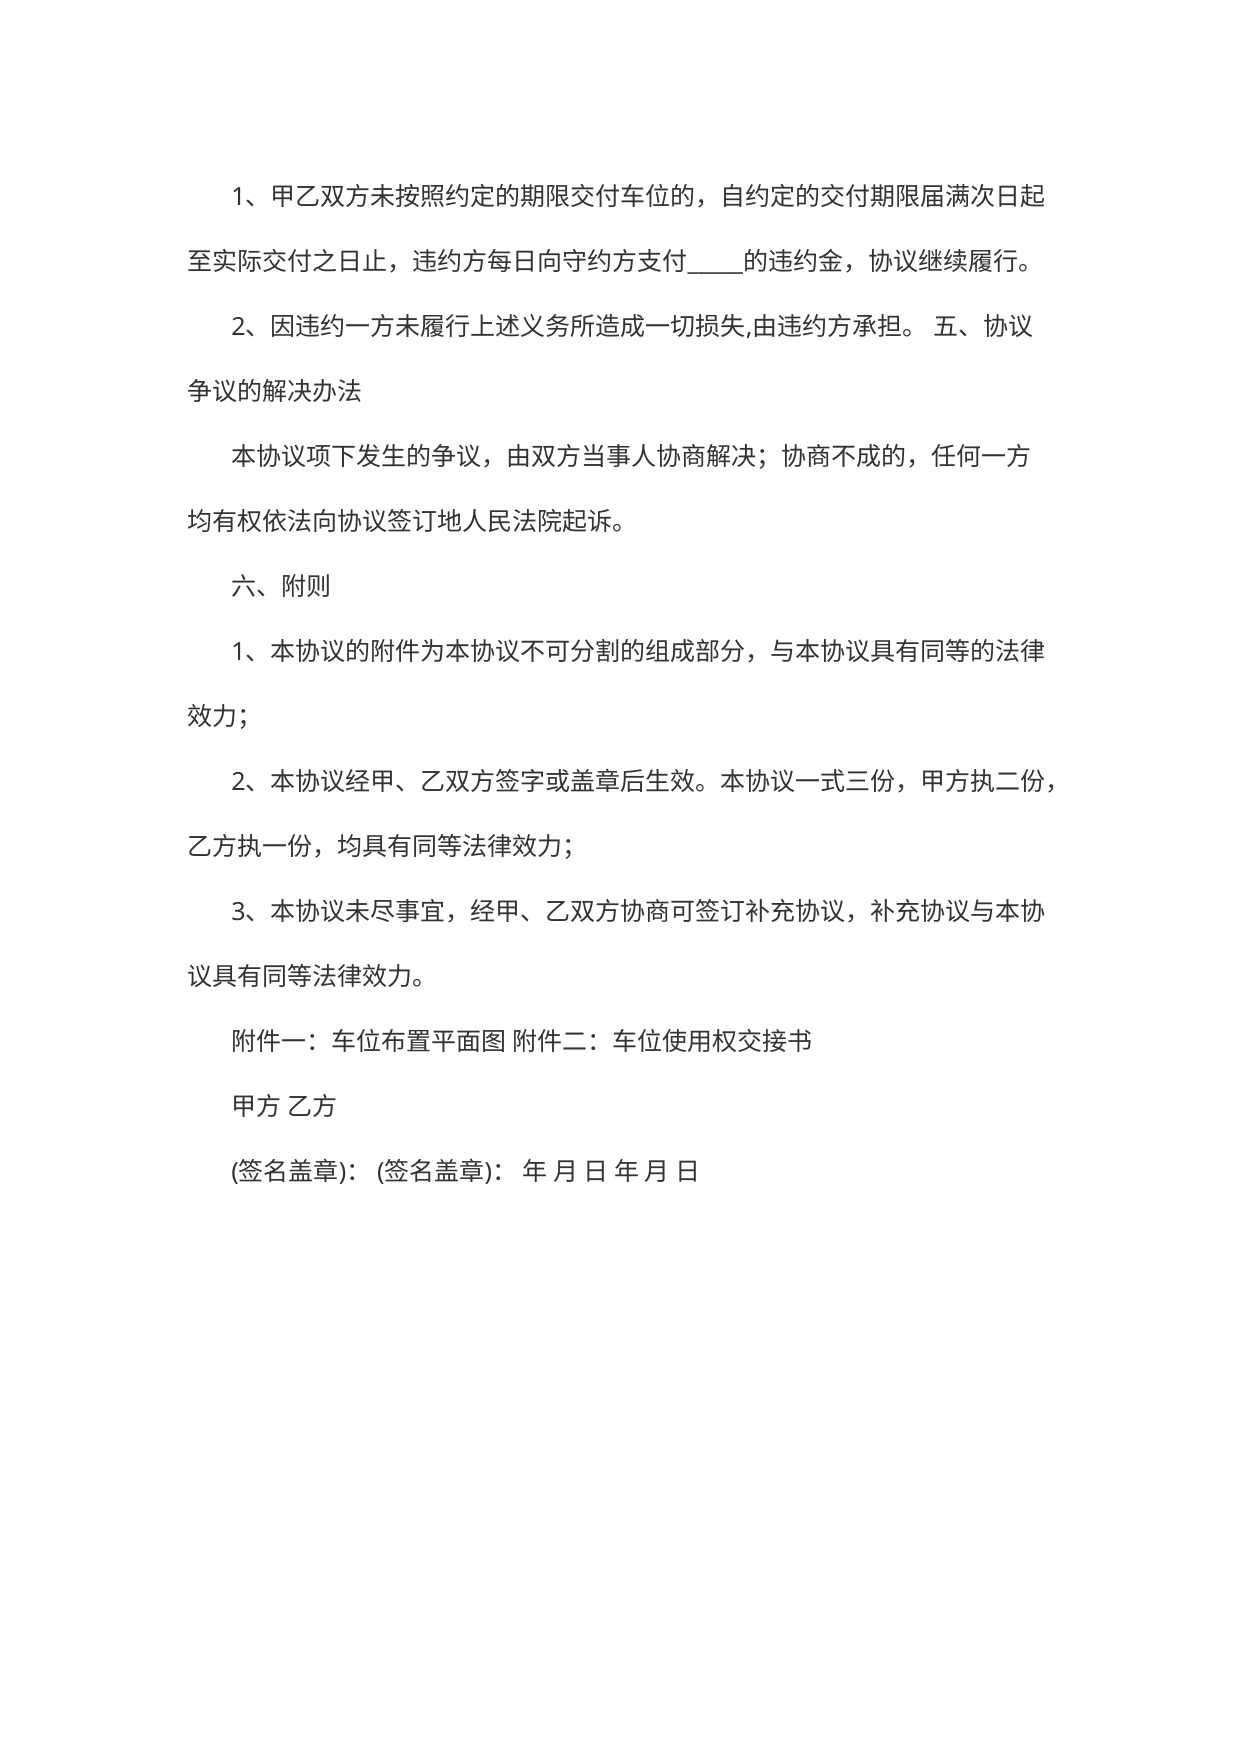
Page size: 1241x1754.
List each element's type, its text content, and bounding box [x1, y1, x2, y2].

text 3、本协议未尽事宜，经甲、乙双方协商可签订补充协议，补充协议与本协议具有同等法律效力。 [187, 877, 1053, 1007]
text 1、本协议的附件为本协议不可分割的组成部分，与本协议具有同等的法律效力； [187, 617, 1053, 747]
text 附件一：车位布置平面图 附件二：车位使用权交接书 [187, 1007, 1053, 1072]
text 本协议项下发生的争议，由双方当事人协商解决；协商不成的，任何一方均有权依法向协议签订地人民法院起诉。 [187, 422, 1053, 552]
text 2、因违约一方未履行上述义务所造成一切损失,由违约方承担。 五、协议争议的解决办法 [187, 292, 1053, 422]
text 甲方 乙方 [187, 1072, 1053, 1137]
text 2、本协议经甲、乙双方签字或盖章后生效。本协议一式三份，甲方执二份，乙方执一份，均具有同等法律效力； [187, 747, 1053, 877]
text 六、附则 [187, 552, 1053, 617]
text (签名盖章)： (签名盖章)： 年 月 日 年 月 日 [187, 1137, 1053, 1202]
text 1、甲乙双方未按照约定的期限交付车位的，自约定的交付期限届满次日起至实际交付之日止，违约方每日向守约方支付_____的违约金，协议继续履行。 [187, 162, 1053, 292]
